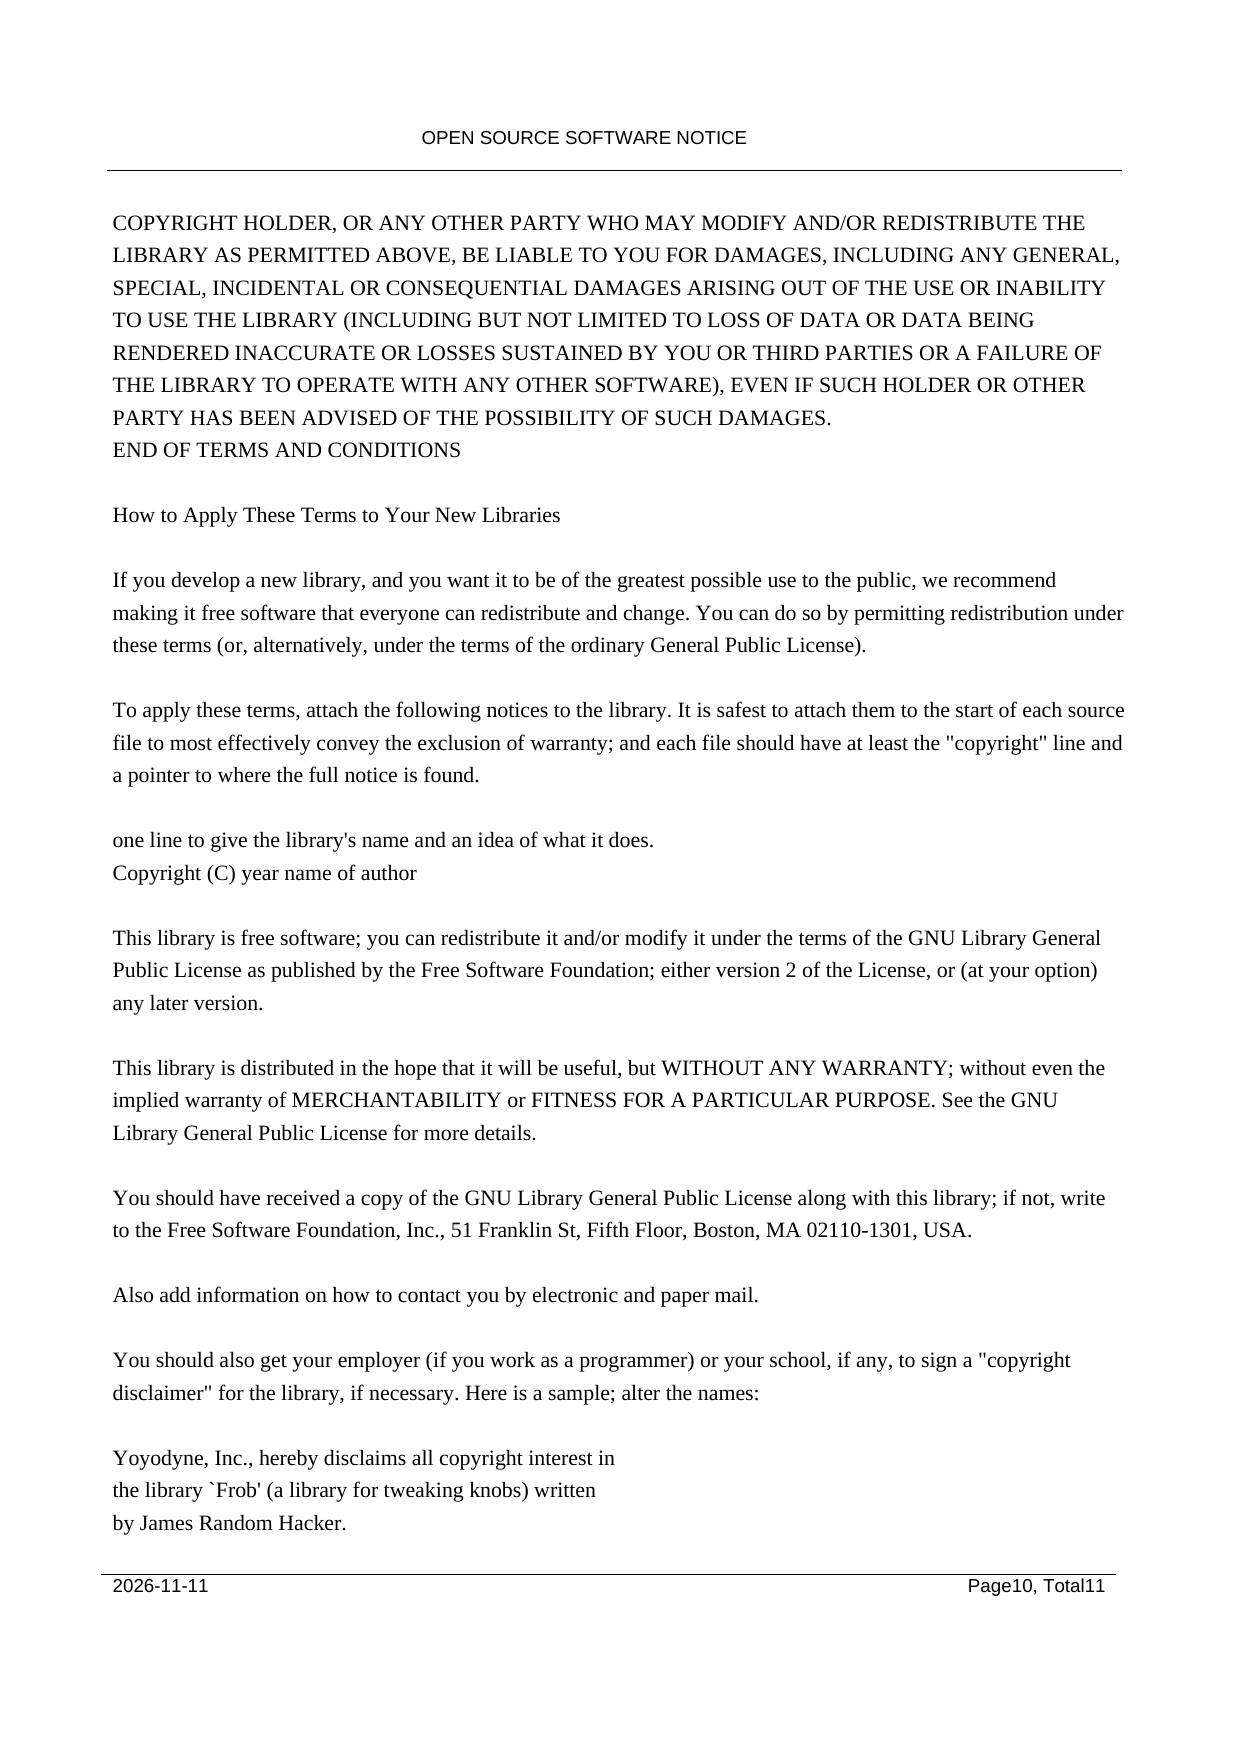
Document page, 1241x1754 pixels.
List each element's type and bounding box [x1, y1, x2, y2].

text [112, 206, 1128, 1539]
